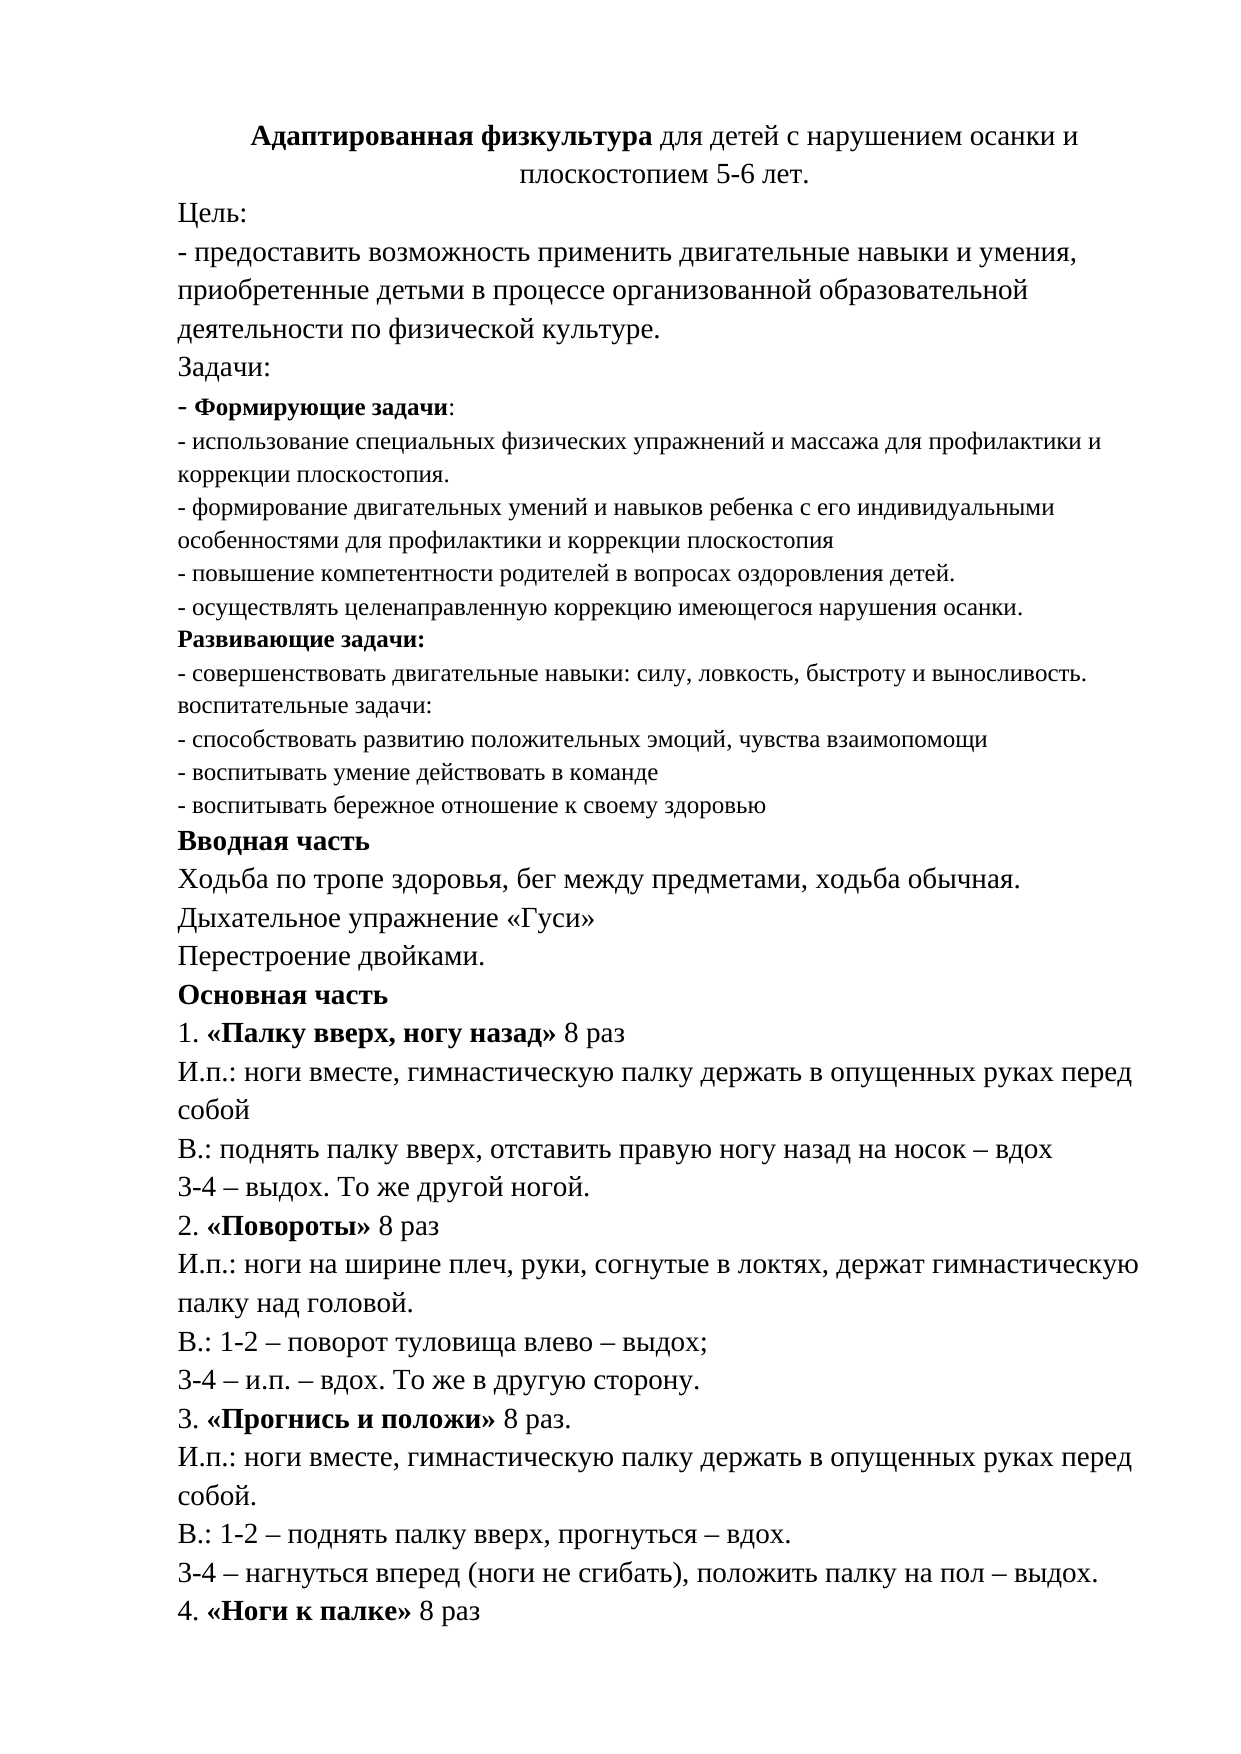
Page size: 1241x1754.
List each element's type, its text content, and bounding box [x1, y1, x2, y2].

text Цель: [177, 195, 1152, 229]
text 1. «Палку вверх, ногу назад» 8 раз [177, 1015, 1152, 1049]
text - формирование двигательных умений и навыков ребенка с его индивидуальными особенностями для профилактики и коррекции плоскостопия [177, 492, 1152, 554]
text - Формирующие задачи: [177, 388, 1152, 421]
text Вводная часть [177, 823, 1152, 856]
text Задачи: [177, 349, 1152, 383]
text 3-4 – и.п. – вдох. То же в другую сторону. [177, 1362, 1152, 1396]
text И.п.: ноги на ширине плеч, руки, согнутые в локтях, держат гимнастическую палку над головой. [177, 1247, 1152, 1319]
text - использование специальных физических упражнений и массажа для профилактики и коррекции плоскостопия. [177, 426, 1152, 488]
text 3-4 – выдох. То же другой ногой. [177, 1169, 1152, 1203]
text - предоставить возможность применить двигательные навыки и умения, приобретенные детьми в процессе организованной образовательной деятельности по физической культуре. [177, 234, 1152, 344]
text - воспитывать умение действовать в команде [177, 757, 1152, 785]
text 2. «Повороты» 8 раз [177, 1208, 1152, 1242]
text - способствовать развитию положительных эмоций, чувства взаимопомощи [177, 724, 1152, 752]
text Адаптированная физкультура для детей с нарушением осанки и плоскостопием 5-6 лет. [177, 118, 1152, 190]
text - осуществлять целенаправленную коррекцию имеющегося нарушения осанки. [177, 592, 1152, 620]
text Ходьба по тропе здоровья, бег между предметами, ходьба обычная. [177, 861, 1152, 895]
text - воспитывать бережное отношение к своему здоровью [177, 790, 1152, 818]
text И.п.: ноги вместе, гимнастическую палку держать в опущенных руках перед собой. [177, 1439, 1152, 1511]
text Перестроение двойками. [177, 938, 1152, 972]
text И.п.: ноги вместе, гимнастическую палку держать в опущенных руках перед собой [177, 1054, 1152, 1126]
text 3-4 – нагнуться вперед (ноги не сгибать), положить палку на пол – выдох. [177, 1555, 1152, 1588]
text - совершенствовать двигательные навыки: силу, ловкость, быстроту и выносливость. [177, 658, 1152, 686]
text Развивающие задачи: [177, 624, 1152, 653]
text 3. «Прогнись и положи» 8 раз. [177, 1401, 1152, 1434]
text В.: 1-2 – поворот туловища влево – выдох; [177, 1324, 1152, 1357]
text 4. «Ноги к палке» 8 раз [177, 1593, 1152, 1627]
text В.: 1-2 – поднять палку вверх, прогнуться – вдох. [177, 1516, 1152, 1550]
text В.: поднять палку вверх, отставить правую ногу назад на носок – вдох [177, 1131, 1152, 1164]
text Основная часть [177, 977, 1152, 1010]
text - повышение компетентности родителей в вопросах оздоровления детей. [177, 558, 1152, 587]
text воспитательные задачи: [177, 691, 1152, 719]
text Дыхательное упражнение «Гуси» [177, 900, 1152, 933]
